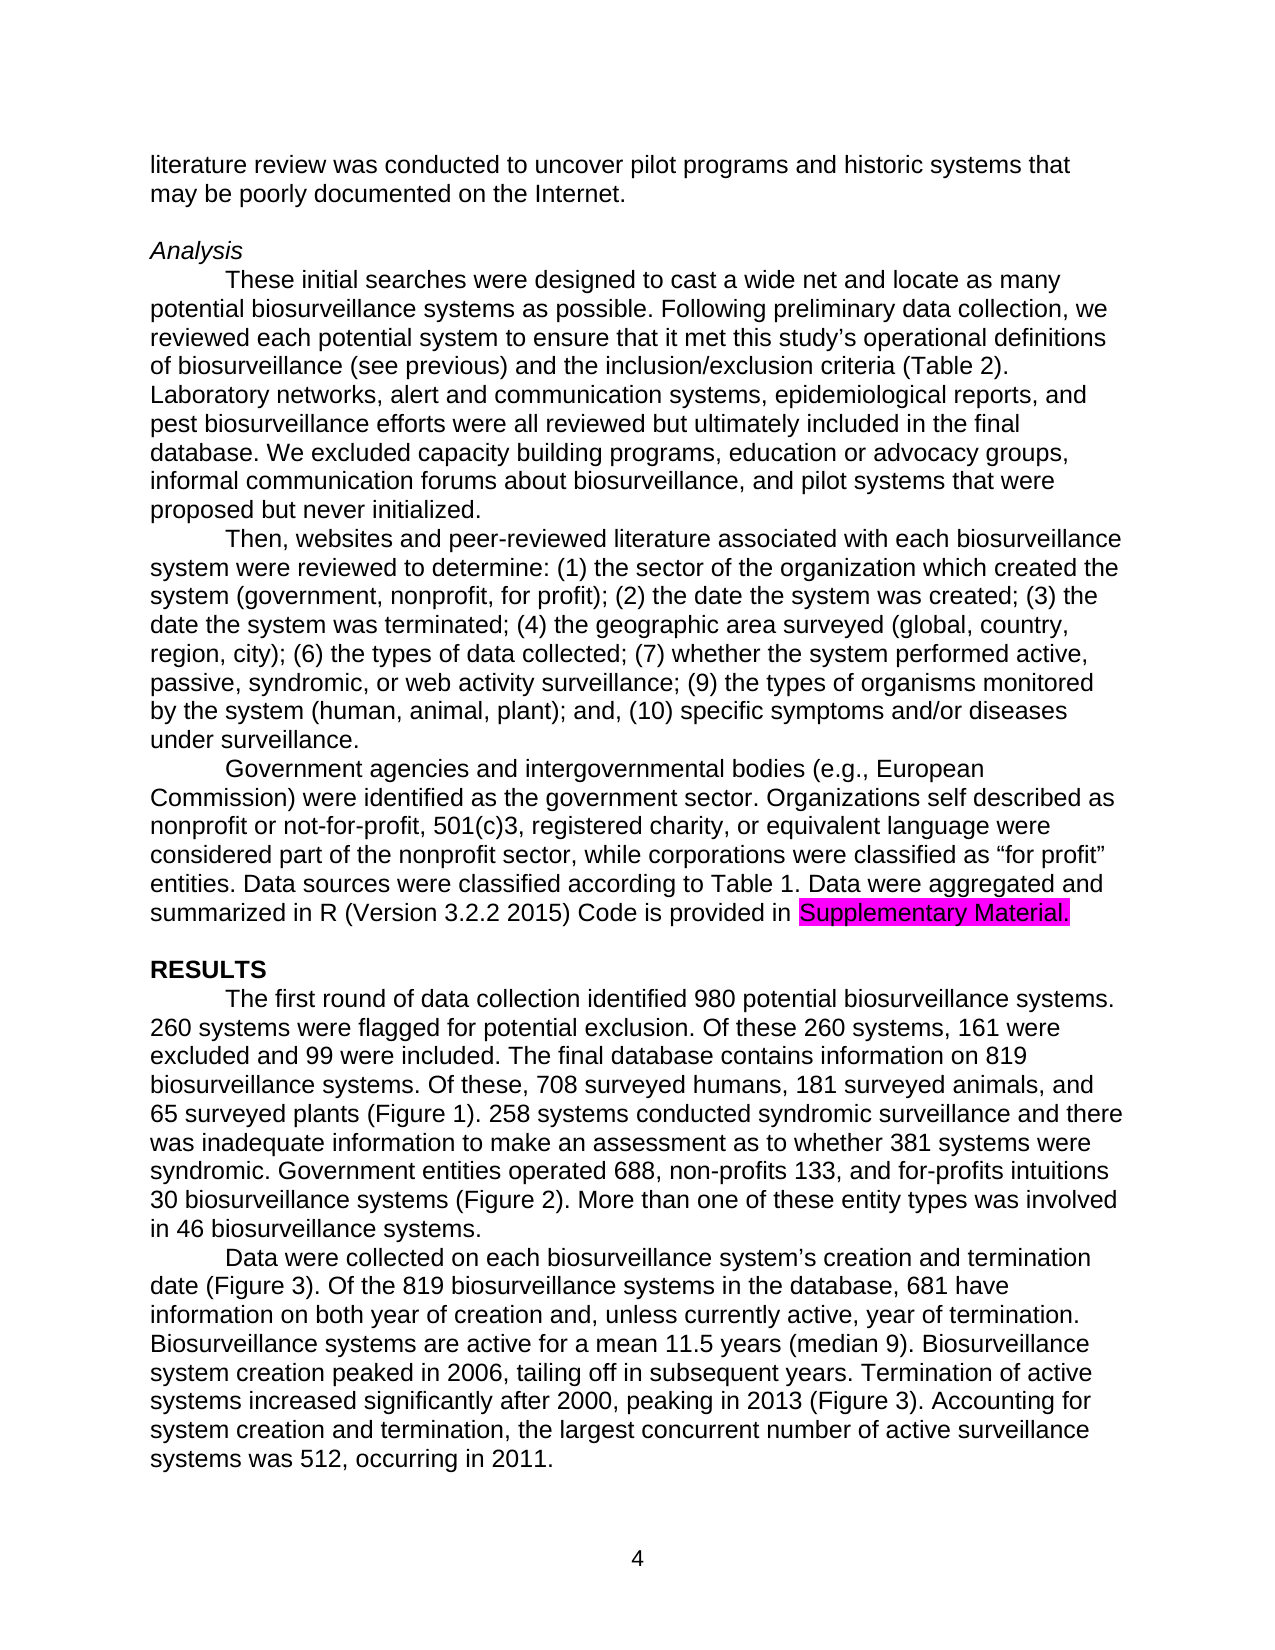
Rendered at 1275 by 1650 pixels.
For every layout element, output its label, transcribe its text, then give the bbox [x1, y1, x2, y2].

text Then, websites and peer-reviewed literature associated with each biosurveillance system were reviewed to determine: (1) the sector of the organization which created the system (government, nonprofit, for profit); (2) the date the system was created; (3) the date the system was terminated; (4) the geographic area surveyed (global, country, region, city); (6) the types of data collected; (7) whether the system performed active, passive, syndromic, or web activity surveillance; (9) the types of organisms monitored by the system (human, animal, plant); and, (10) specific symptoms and/or diseases under surveillance. [150, 524, 1125, 754]
text RESULTS [150, 955, 1125, 984]
text These initial searches were designed to cast a wide net and locate as many potential biosurveillance systems as possible. Following preliminary data collection, we reviewed each potential system to ensure that it met this study’s operational definitions of biosurveillance (see previous) and the inclusion/exclusion criteria (Table 2). Laboratory networks, alert and communication systems, epidemiological reports, and pest biosurveillance efforts were all reviewed but ultimately included in the final database. We excluded capacity building programs, education or advocacy groups, informal communication forums about biosurveillance, and pilot systems that were proposed but never initialized. [150, 265, 1125, 524]
text Government agencies and intergovernmental bodies (e.g., European Commission) were identified as the government sector. Organizations self described as nonprofit or not-for-profit, 501(c)3, registered charity, or equivalent language were considered part of the nonprofit sector, while corporations were classified as “for profit” entities. Data sources were classified according to Table 1. Data were aggregated and summarized in R (Version 3.2.2 2015) Code is provided in Supplementary Material. [150, 754, 1125, 926]
text Data were collected on each biosurveillance system’s creation and termination date (Figure 3). Of the 819 biosurveillance systems in the database, 681 have information on both year of creation and, unless currently active, year of termination. Biosurveillance systems are active for a mean 11.5 years (median 9). Biosurveillance system creation peaked in 2006, tailing off in subsequent years. Termination of active systems increased significantly after 2000, peaking in 2013 (Figure 3). Accounting for system creation and termination, the largest concurrent number of active surveillance systems was 512, occurring in 2011. [150, 1242, 1125, 1472]
text The first round of data collection identified 980 potential biosurveillance systems. 260 systems were flagged for potential exclusion. Of these 260 systems, 161 were excluded and 99 were included. The final database contains information on 819 biosurveillance systems. Of these, 708 surveyed humans, 181 surveyed animals, and 65 surveyed plants (Figure 1). 258 systems conducted syndromic surveillance and there was inadequate information to make an assessment as to whether 381 systems were syndromic. Government entities operated 688, non-profits 133, and for-profits intuitions 30 biosurveillance systems (Figure 2). More than one of these entity types was involved in 46 biosurveillance systems. [150, 984, 1125, 1242]
text Analysis [150, 236, 1125, 265]
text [150, 150, 1125, 207]
